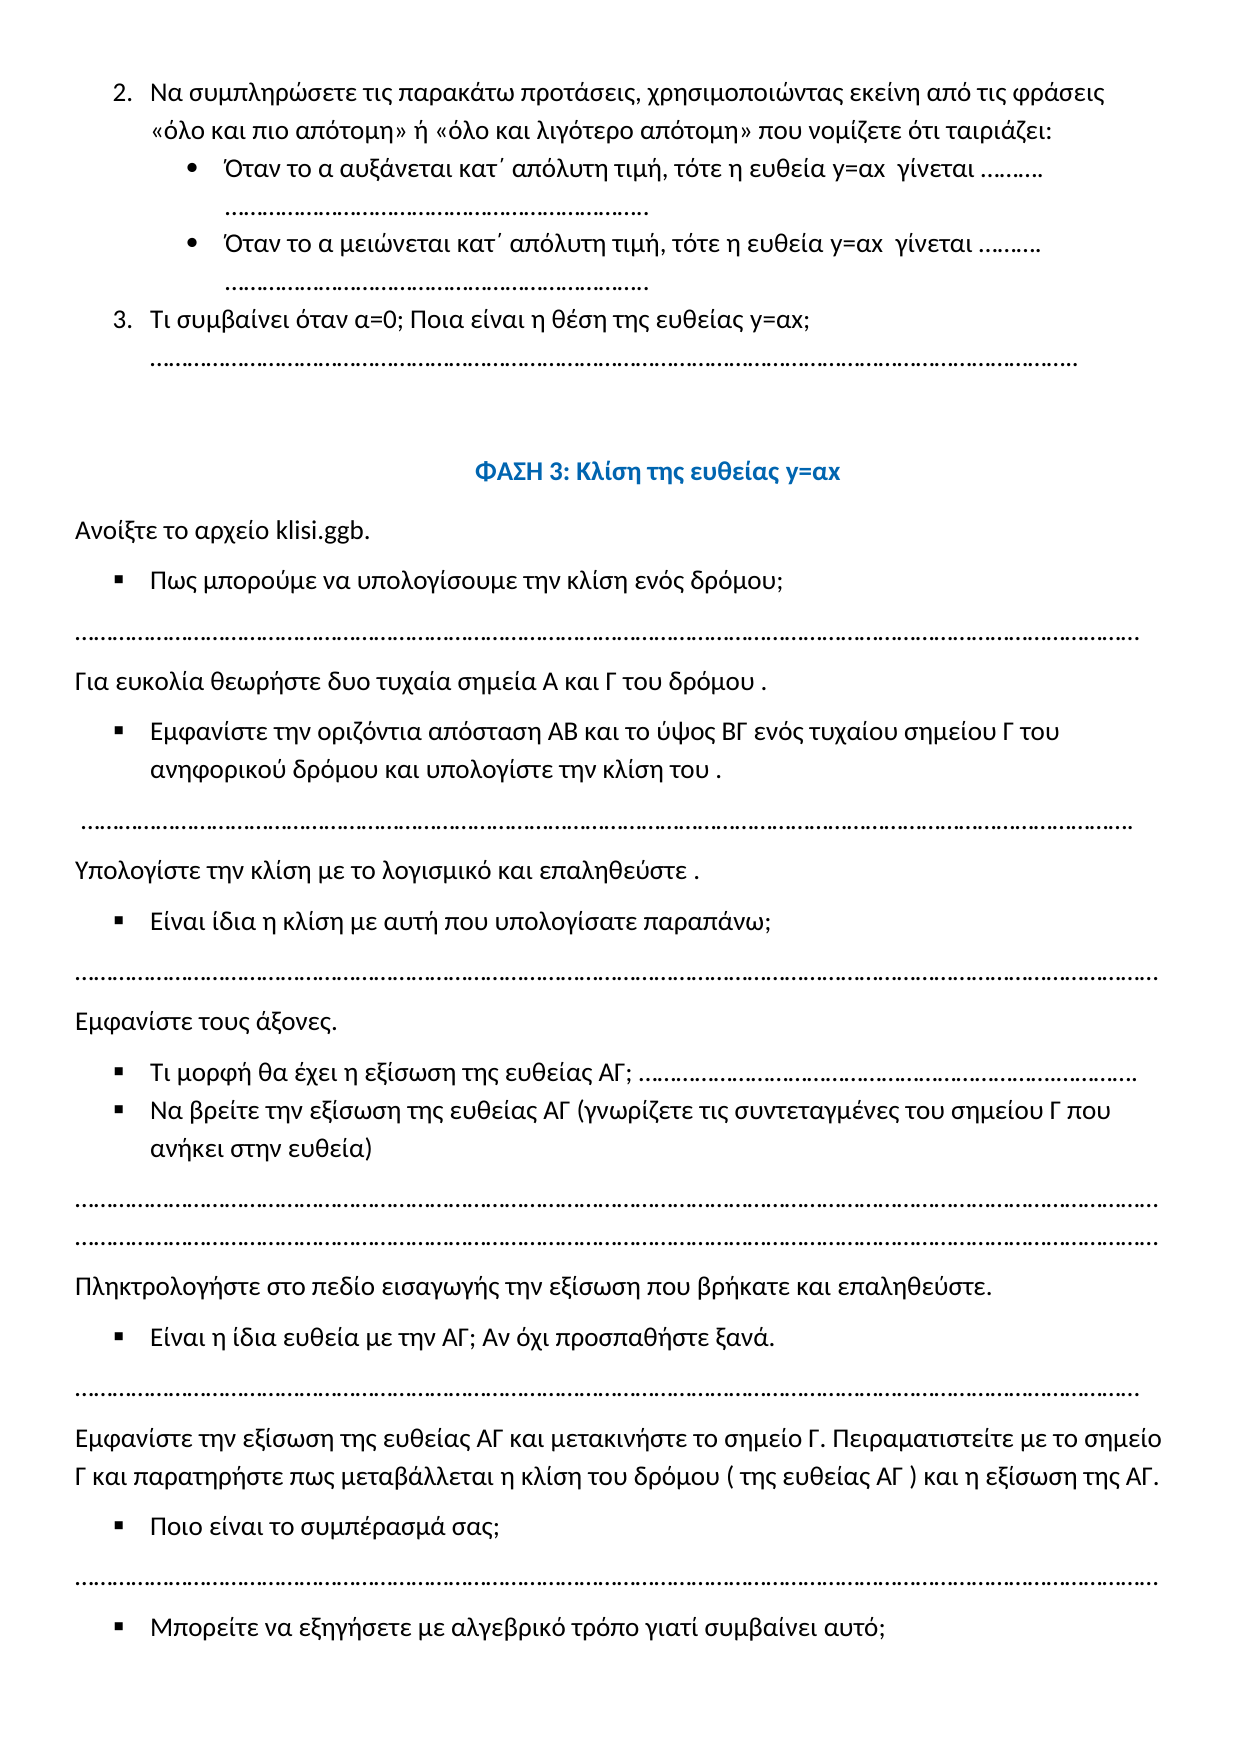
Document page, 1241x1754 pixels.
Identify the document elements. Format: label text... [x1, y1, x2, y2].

list Μπορείτε να εξηγήσετε με αλγεβρικό τρόπο γιατί συμβαίνει αυτό; [112, 1610, 1165, 1643]
list Να βρείτε την εξίσωση της ευθείας ΑΓ (γνωρίζετε τις συντεταγμένες του σημείου Γ που ανήκει στην ευθεία) [112, 1093, 1165, 1164]
text Για ευκολία θεωρήστε δυο τυχαία σημεία Α και Γ του δρόμου . [75, 664, 1165, 697]
text Ανοίξτε το αρχείο klisi.ggb. [75, 513, 1165, 546]
text Πληκτρολογήστε στο πεδίο εισαγωγής την εξίσωση που βρήκατε και επαληθεύστε. [75, 1269, 1165, 1303]
list ………………………………………………………………………………………………………………………………….. [150, 340, 1165, 373]
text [75, 1559, 1165, 1593]
list Πως μπορούμε να υπολογίσουμε την κλίση ενός δρόμου; [112, 563, 1165, 596]
list Ποιο είναι το συμπέρασμά σας; [112, 1509, 1165, 1542]
text Υπολογίστε την κλίση με το λογισμικό και επαληθεύστε . [75, 853, 1165, 886]
list Τι μορφή θα έχει η εξίσωση της ευθείας ΑΓ; ………………………………………………………….…………. [112, 1055, 1165, 1088]
list Είναι η ίδια ευθεία με την ΑΓ; Αν όχι προσπαθήστε ξανά. [112, 1320, 1165, 1353]
list Όταν το α αυξάνεται κατ΄ απόλυτη τιμή, τότε η ευθεία y=αx γίνεται ……….………………………………………………………….. [187, 151, 1165, 222]
list ΦΑΣΗ 3: Κλίση της ευθείας y=αx [150, 454, 1165, 487]
list Τι συμβαίνει όταν α=0; Ποια είναι η θέση της ευθείας y=αx; [112, 302, 1165, 336]
text …………………………………………………………………………………………………………………………………………………………………………………………………………………………………………………………………………………………………………………… [75, 1181, 1165, 1252]
text ………………………………………………………………………………………………………………………………………………………… [75, 954, 1165, 987]
text ……………………………………………………………………………………………………………………………………………………… [75, 614, 1165, 647]
text Εμφανίστε την εξίσωση της ευθείας ΑΓ και μετακινήστε το σημείο Γ. Πειραματιστείτε με το σημείο Γ και παρατηρήστε πως μεταβάλλεται η κλίση του δρόμου ( της ευθείας ΑΓ ) και η εξίσωση της ΑΓ. [75, 1421, 1165, 1492]
list Είναι ίδια η κλίση με αυτή που υπολογίσατε παραπάνω; [112, 904, 1165, 937]
text Εμφανίστε τους άξονες. [75, 1004, 1165, 1038]
text ……………………………………………………………………………………………………………………………………………………. [75, 803, 1165, 836]
list Όταν το α μειώνεται κατ΄ απόλυτη τιμή, τότε η ευθεία y=αx γίνεται ……….………………………………………………………….. [187, 227, 1165, 298]
list Εμφανίστε την οριζόντια απόσταση ΑΒ και το ύψος ΒΓ ενός τυχαίου σημείου Γ του ανηφορικού δρόμου και υπολογίστε την κλίση του . [112, 714, 1165, 786]
list Να συμπληρώσετε τις παρακάτω προτάσεις, χρησιμοποιώντας εκείνη από τις φράσεις «όλο και πιο απότομη» ή «όλο και λιγότερο απότομη» που νομίζετε ότι ταιριάζει: [112, 75, 1165, 146]
text ……………………………………………………………………………………………………………………………………………………… [75, 1370, 1165, 1403]
